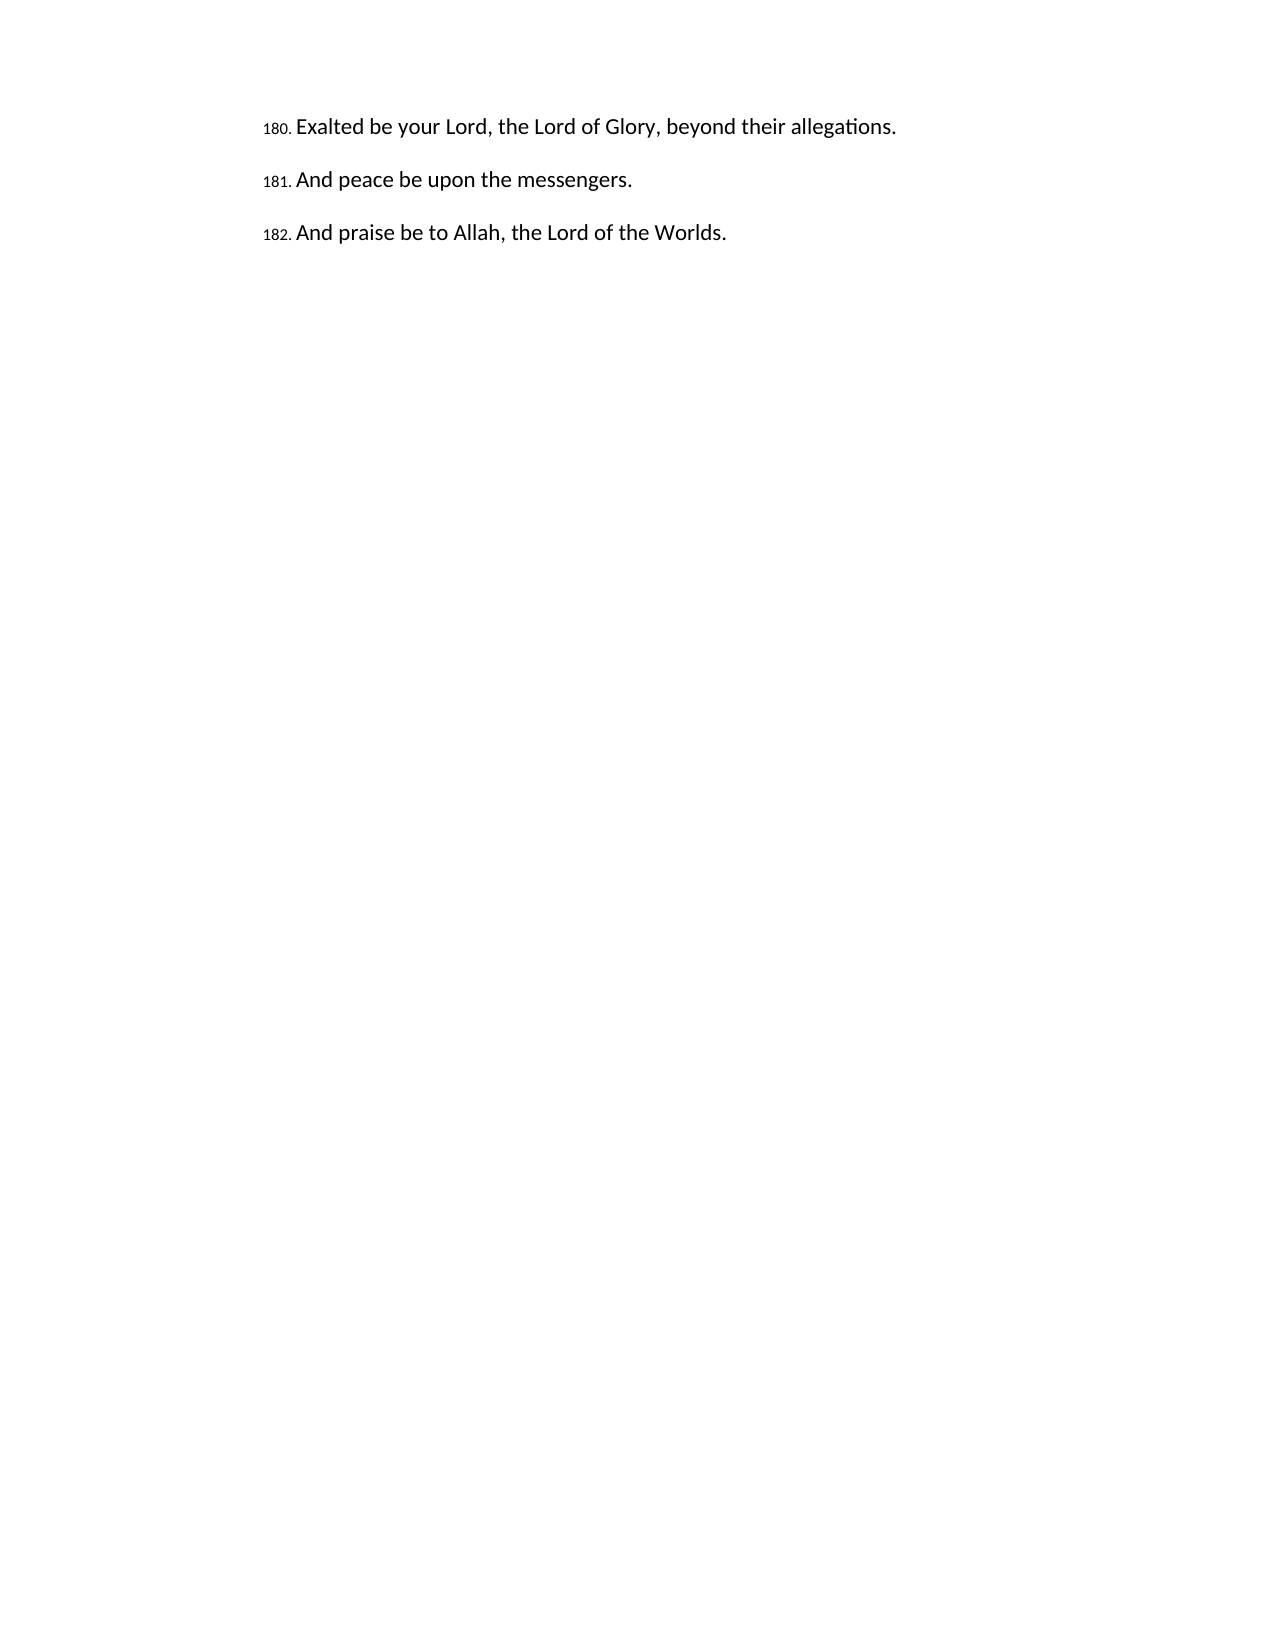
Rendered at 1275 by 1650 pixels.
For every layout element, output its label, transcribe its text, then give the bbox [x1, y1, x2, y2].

list 182. And praise be to Allah, the Lord of the Worlds. [262, 218, 1012, 247]
list 180. Exalted be your Lord, the Lord of Glory, beyond their allegations. [262, 112, 1012, 141]
list 181. And peace be upon the messengers. [262, 166, 1012, 193]
